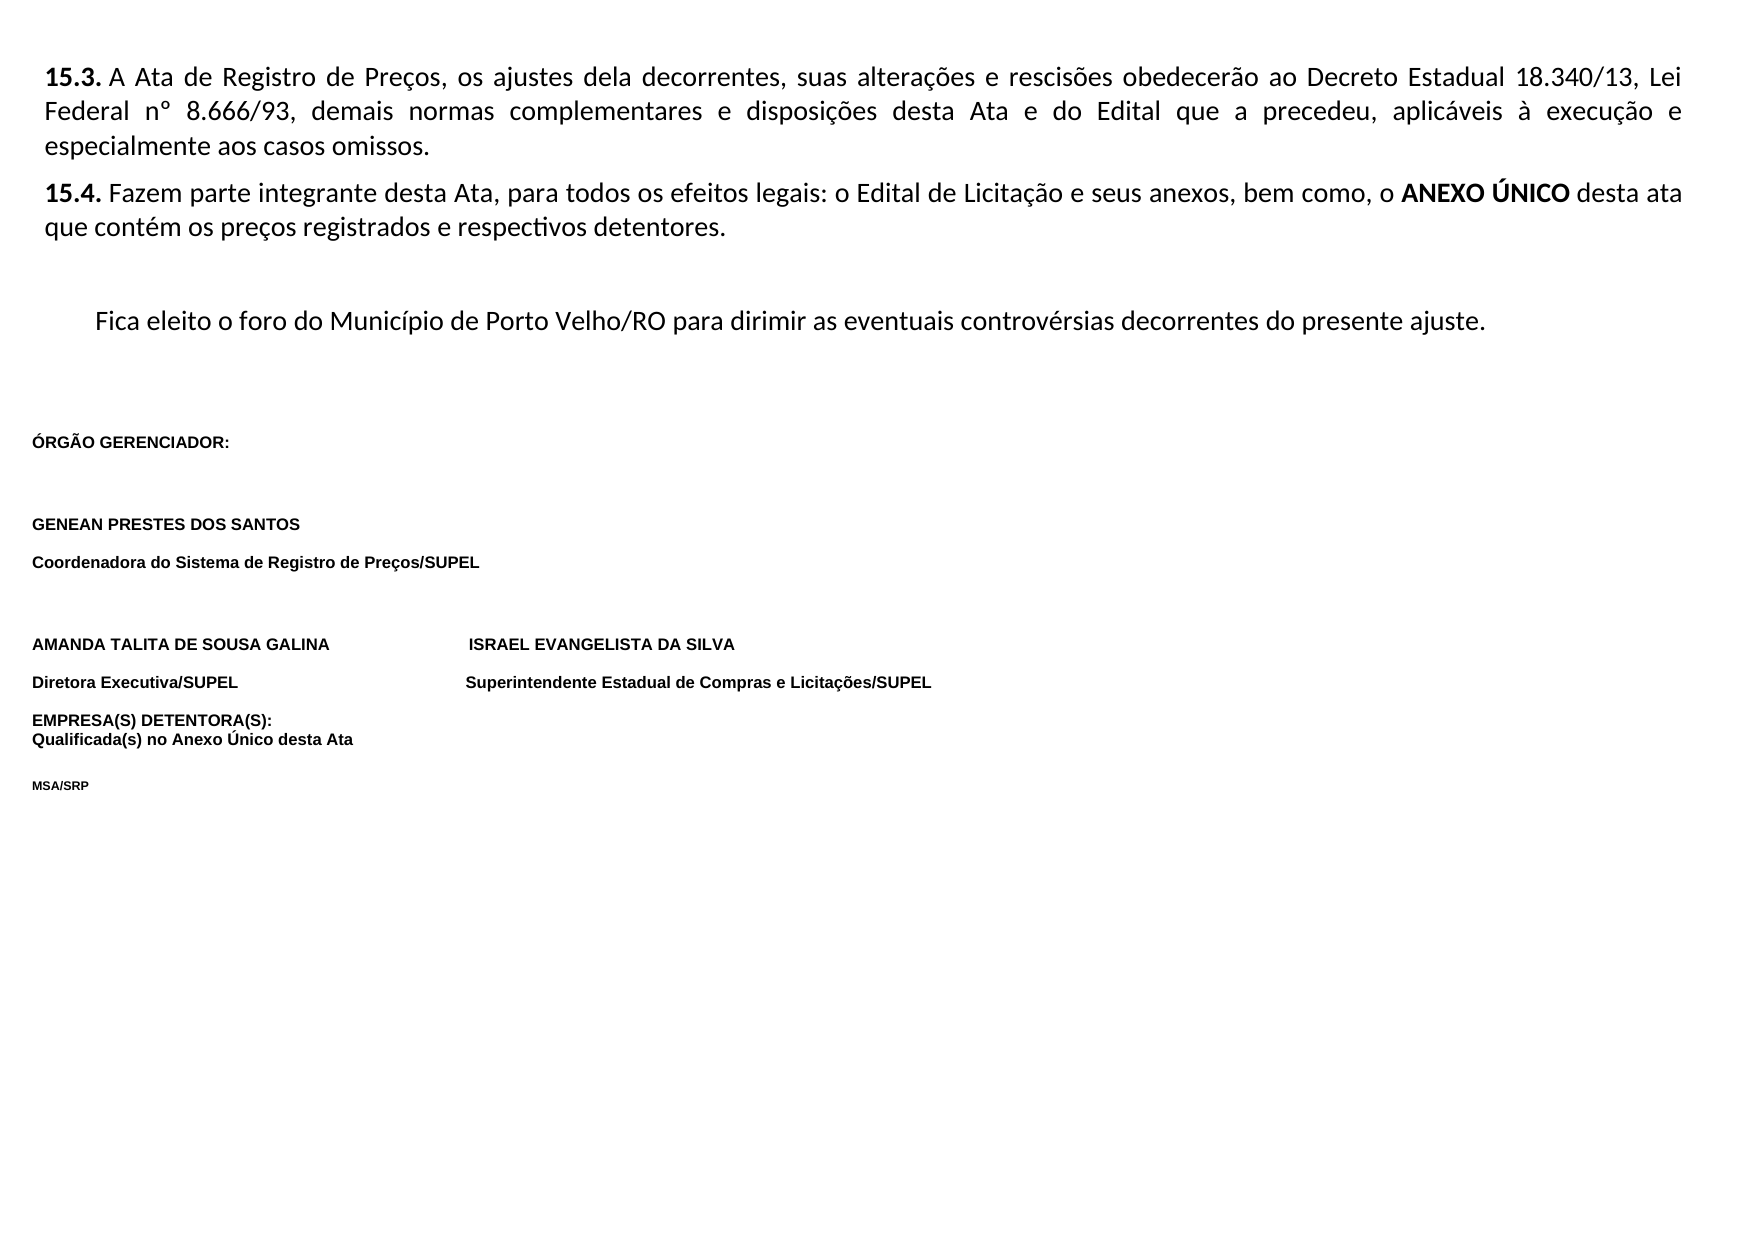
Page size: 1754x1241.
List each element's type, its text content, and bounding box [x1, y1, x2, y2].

text 15.3. A Ata de Registro de Preços, os ajustes dela decorrentes, suas alterações e rescisões obedecerão ao Decreto Estadual 18.340/13, Lei Federal nº 8.666/93, demais normas complementares e disposições desta Ata e do Edital que a precedeu, aplicáveis à execução e especialmente aos casos omissos. [44, 59, 1682, 162]
text Diretora Executiva/SUPEL Superintendente Estadual de Compras e Licitações/SUPEL [32, 673, 1690, 692]
text AMANDA TALITA DE SOUSA GALINA ISRAEL EVANGELISTA DA SILVA [32, 634, 1690, 653]
text MSA/SRP [32, 778, 1690, 792]
text ÓRGÃO GERENCIADOR: [32, 433, 1690, 452]
text Coordenadora do Sistema de Registro de Preços/SUPEL [32, 553, 1690, 572]
text EMPRESA(S) DETENTORA(S): [32, 711, 1690, 730]
text 15.4. Fazem parte integrante desta Ata, para todos os efeitos legais: o Edital de Licitação e seus anexos, bem como, o ANEXO ÚNICO desta ata que contém os preços registrados e respectivos detentores. [44, 175, 1682, 243]
text GENEAN PRESTES DOS SANTOS [32, 514, 1690, 534]
text Qualificada(s) no Anexo Único desta Ata [32, 730, 1690, 749]
text Fica eleito o foro do Município de Porto Velho/RO para dirimir as eventuais controvérsias decorrentes do presente ajuste. [44, 303, 1682, 337]
